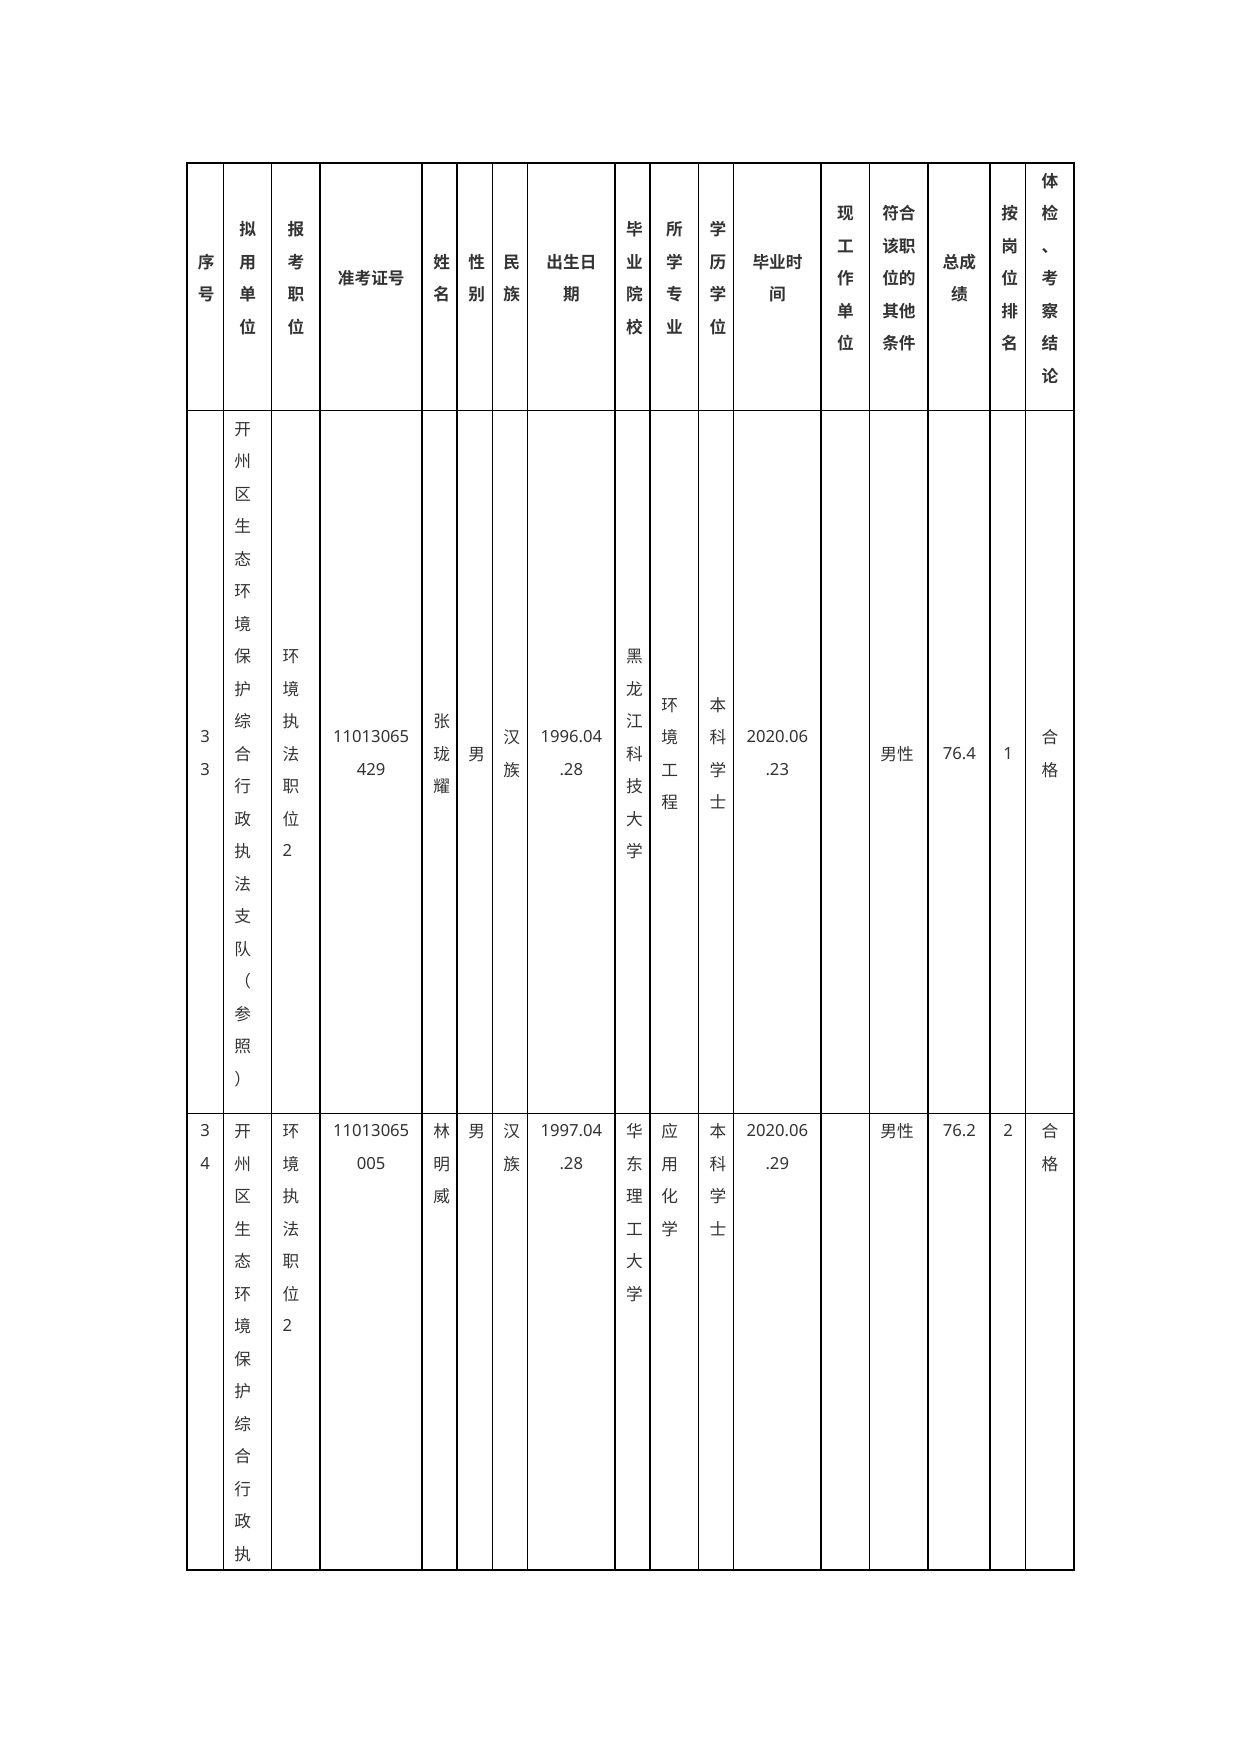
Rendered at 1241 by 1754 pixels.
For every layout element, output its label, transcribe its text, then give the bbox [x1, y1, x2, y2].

table_cell 应用化学 [651, 1114, 698, 1569]
table_cell 汉族 [493, 411, 527, 1113]
table_cell 本科学士 [699, 411, 733, 1113]
table_cell 本科学士 [699, 1114, 733, 1569]
table_cell 张珑耀 [423, 411, 456, 1113]
table_header 符合该职位的其他条件 [870, 164, 927, 410]
table_cell 男性 [870, 411, 927, 1113]
table_header 民族 [493, 164, 527, 410]
table_cell 汉族 [493, 1114, 527, 1569]
table_cell 开州区生态环境保护综合行政执法支队（参照） [224, 411, 271, 1113]
table_cell 11013065005 [321, 1114, 421, 1569]
table_cell 华东理工大学 [616, 1114, 649, 1569]
table_cell 2020.06.23 [734, 411, 820, 1113]
table_cell 环境工程 [651, 411, 698, 1113]
table_header 报考职位 [272, 164, 319, 410]
table_header 姓名 [423, 164, 456, 410]
table_cell 34 [188, 1114, 223, 1569]
table_header 序号 [188, 164, 223, 410]
table_header 毕业时间 [734, 164, 820, 410]
table_cell 黑龙江科技大学 [616, 411, 649, 1113]
table_cell 环境执法职位2 [272, 411, 319, 1113]
table_cell 合格 [1026, 411, 1073, 1113]
table_cell [822, 411, 869, 1113]
table_cell 男性 [870, 1114, 927, 1569]
table_cell 33 [188, 411, 223, 1113]
table_header 性别 [458, 164, 492, 410]
table_header 现工作单位 [822, 164, 869, 410]
table_header 毕业院校 [616, 164, 649, 410]
table_header 按岗位排名 [991, 164, 1025, 410]
table_cell 开州区生态环境保护综合行政执法支队（参照） [224, 1114, 271, 1569]
table_cell 林明威 [423, 1114, 456, 1569]
table_cell 1 [991, 411, 1025, 1113]
table_cell 男 [458, 1114, 492, 1569]
table_header 学历学位 [699, 164, 733, 410]
table_header 所学专业 [651, 164, 698, 410]
table_cell 1996.04.28 [528, 411, 614, 1113]
table_cell 76.4 [929, 411, 989, 1113]
table_cell 76.2 [929, 1114, 989, 1569]
table_cell 1997.04.28 [528, 1114, 614, 1569]
table_cell 男 [458, 411, 492, 1113]
table_header 出生日期 [528, 164, 614, 410]
table_header 拟用单位 [224, 164, 271, 410]
table_cell [822, 1114, 869, 1569]
table_header 准考证号 [321, 164, 421, 410]
table_cell 合格 [1026, 1114, 1073, 1569]
table_cell 11013065429 [321, 411, 421, 1113]
table_cell 2 [991, 1114, 1025, 1569]
table_cell 2020.06.29 [734, 1114, 820, 1569]
table_cell 环境执法职位2 [272, 1114, 319, 1569]
table_header 体检、考察结论 [1026, 164, 1073, 410]
table_header 总成绩 [929, 164, 989, 410]
